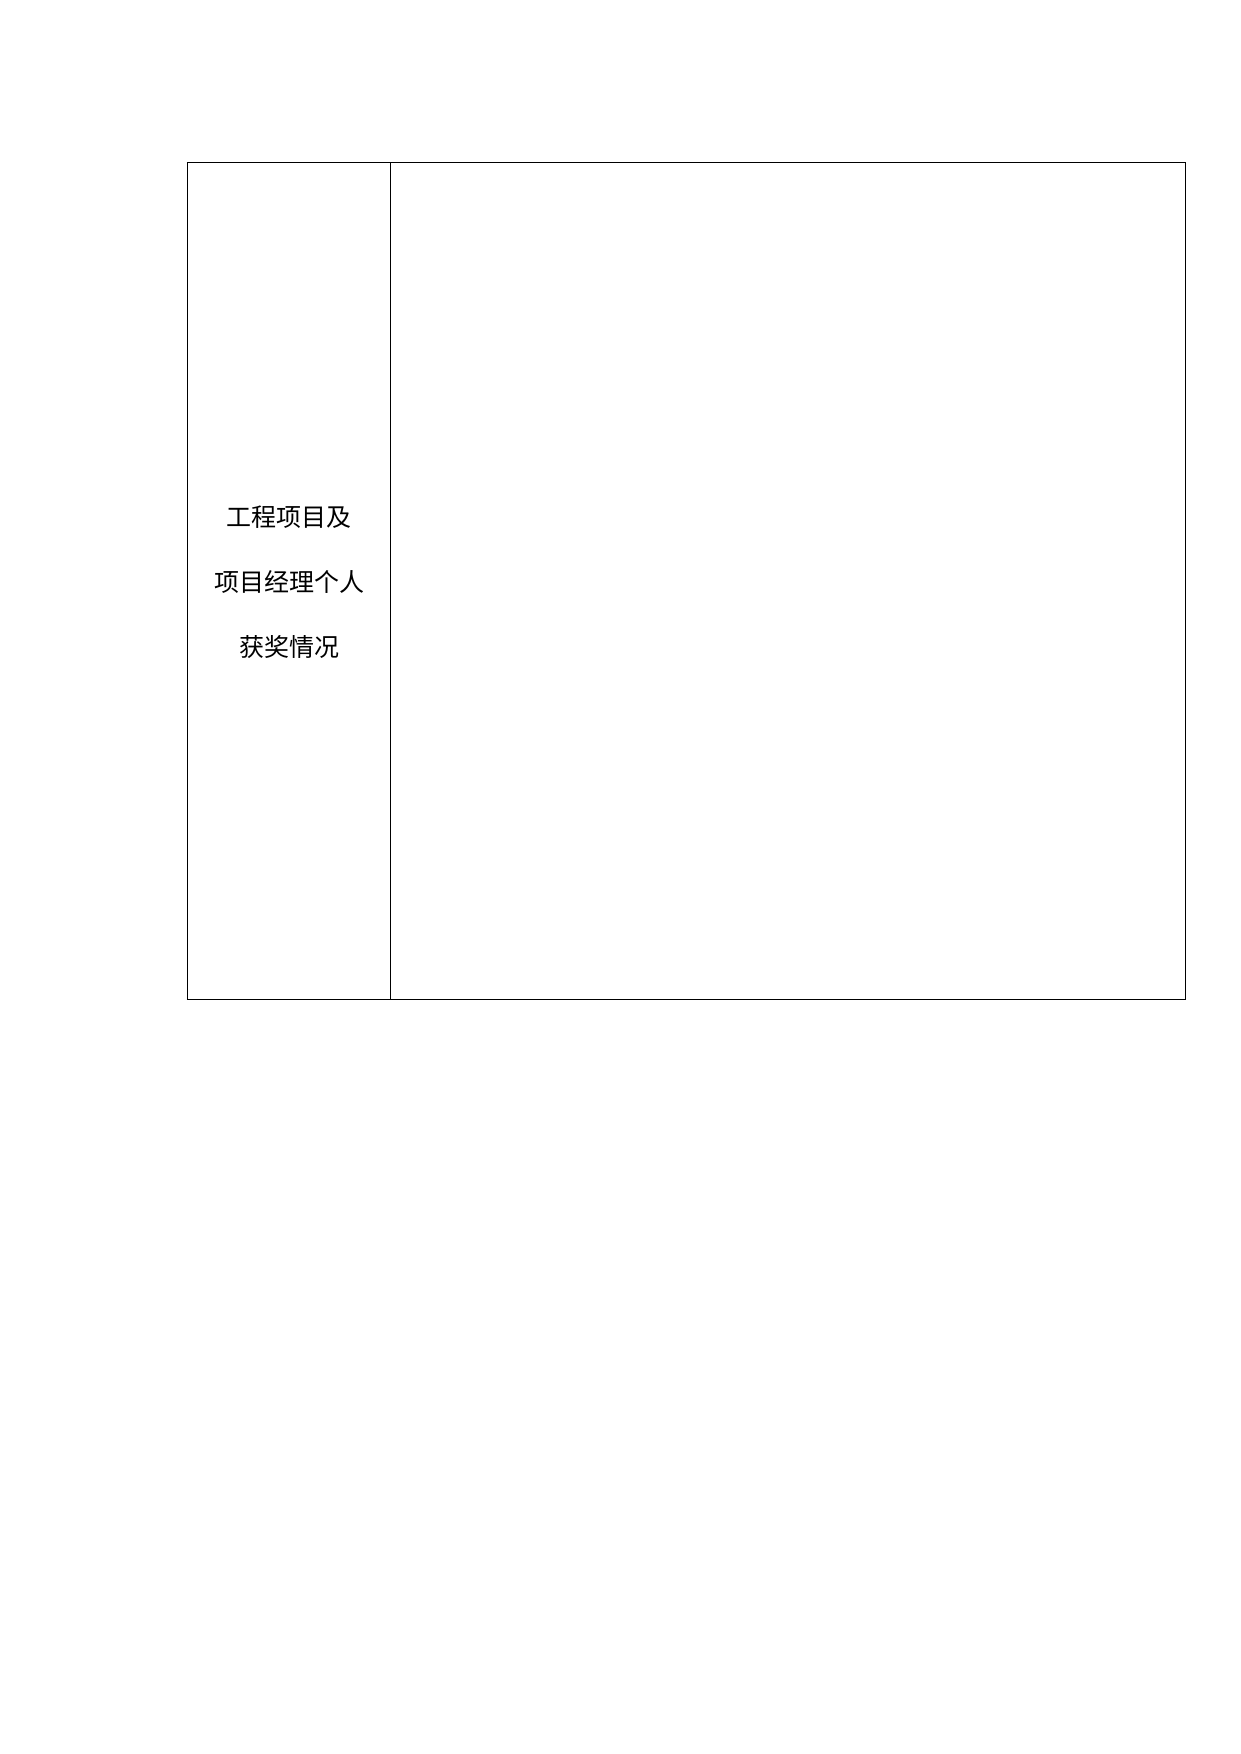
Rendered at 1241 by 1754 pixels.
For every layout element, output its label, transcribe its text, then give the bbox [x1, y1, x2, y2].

table_cell [391, 163, 1185, 998]
table_cell 工程项目及 项目经理个人 获奖情况 [188, 163, 390, 998]
